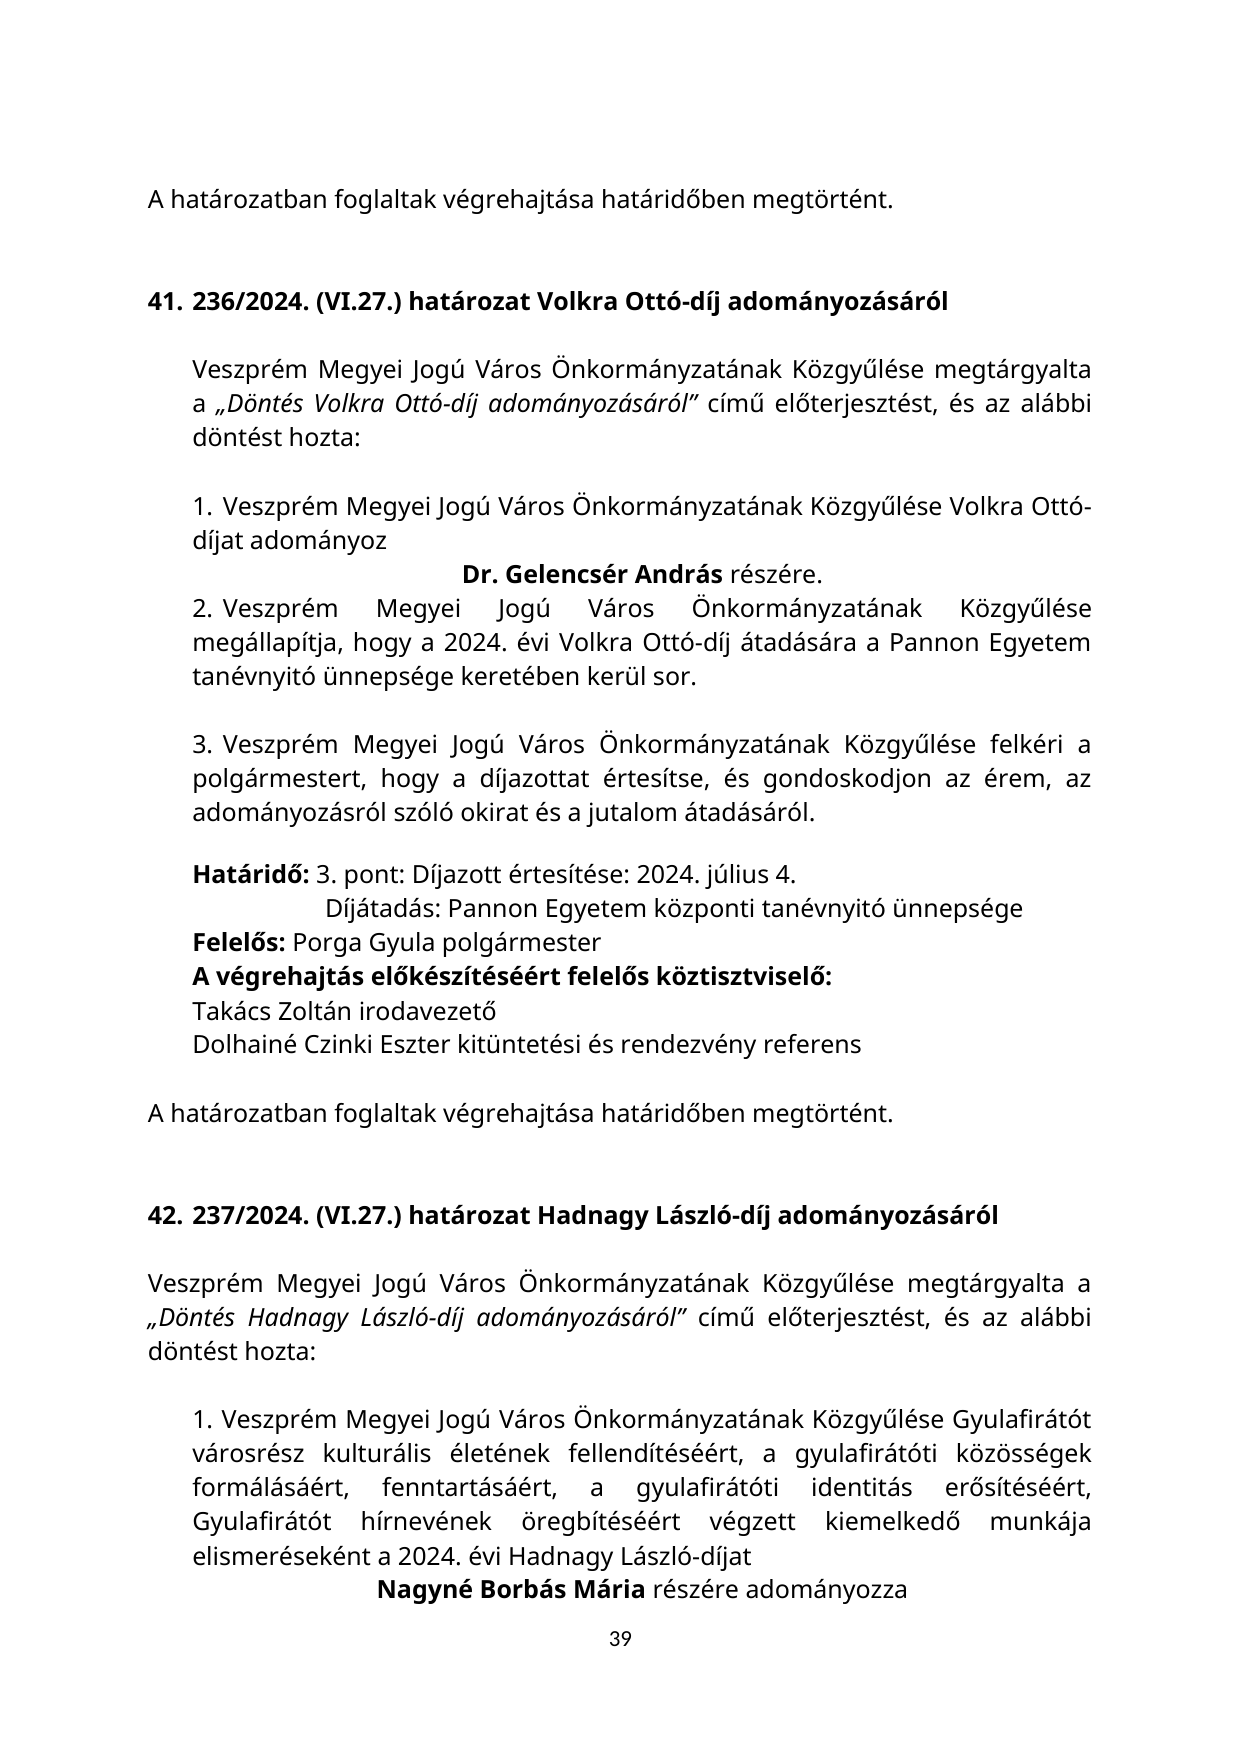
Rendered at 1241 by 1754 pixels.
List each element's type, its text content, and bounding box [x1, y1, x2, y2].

text Veszprém Megyei Jogú Város Önkormányzatának Közgyűlése megtárgyalta a „Döntés Volkra Ottó-díj adományozásáról” című előterjesztést, és az alábbi döntést hozta: [192, 352, 1093, 454]
text Díjátadás: Pannon Egyetem központi tanévnyitó ünnepsége [325, 891, 1093, 925]
text A végrehajtás előkészítéséért felelős köztisztviselő: [192, 959, 1093, 993]
text Veszprém Megyei Jogú Város Önkormányzatának Közgyűlése megtárgyalta a „Döntés Hadnagy László-díj adományozásáról” című előterjesztést, és az alábbi döntést hozta: [148, 1266, 1093, 1368]
list Veszprém Megyei Jogú Város Önkormányzatának Közgyűlése felkéri a polgármestert, hogy a díjazottat értesítse, és gondoskodjon az érem, az adományozásról szóló okirat és a jutalom átadásáról. [192, 727, 1093, 829]
text Takács Zoltán irodavezető [192, 993, 1093, 1027]
list Veszprém Megyei Jogú Város Önkormányzatának Közgyűlése Volkra Ottó-díjat adományoz [192, 488, 1093, 556]
list 236/2024. (VI.27.) határozat Volkra Ottó-díj adományozásáról [148, 284, 1093, 318]
text Felelős: Porga Gyula polgármester [192, 925, 1093, 959]
text A határozatban foglaltak végrehajtása határidőben megtörtént. [148, 182, 1093, 216]
list 237/2024. (VI.27.) határozat Hadnagy László-díj adományozásáról [148, 1197, 1093, 1232]
list Veszprém Megyei Jogú Város Önkormányzatának Közgyűlése Gyulafirátót városrész kulturális életének fellendítéséért, a gyulafirátóti közösségek formálásáért, fenntartásáért, a gyulafirátóti identitás erősítéséért, Gyulafirátót hírnevének öregbítéséért végzett kiemelkedő munkája elismeréseként a 2024. évi Hadnagy László-díjat [192, 1402, 1093, 1572]
text Határidő: 3. pont: Díjazott értesítése: 2024. július 4. [192, 857, 1093, 891]
list Veszprém Megyei Jogú Város Önkormányzatának Közgyűlése megállapítja, hogy a 2024. évi Volkra Ottó-díj átadására a Pannon Egyetem tanévnyitó ünnepsége keretében kerül sor. [192, 590, 1093, 693]
text Dolhainé Czinki Eszter kitüntetési és rendezvény referens [192, 1027, 1093, 1061]
text Dr. Gelencsér András részére. [192, 556, 1093, 590]
text Nagyné Borbás Mária részére adományozza [192, 1572, 1093, 1606]
text A határozatban foglaltak végrehajtása határidőben megtörtént. [148, 1095, 1093, 1129]
